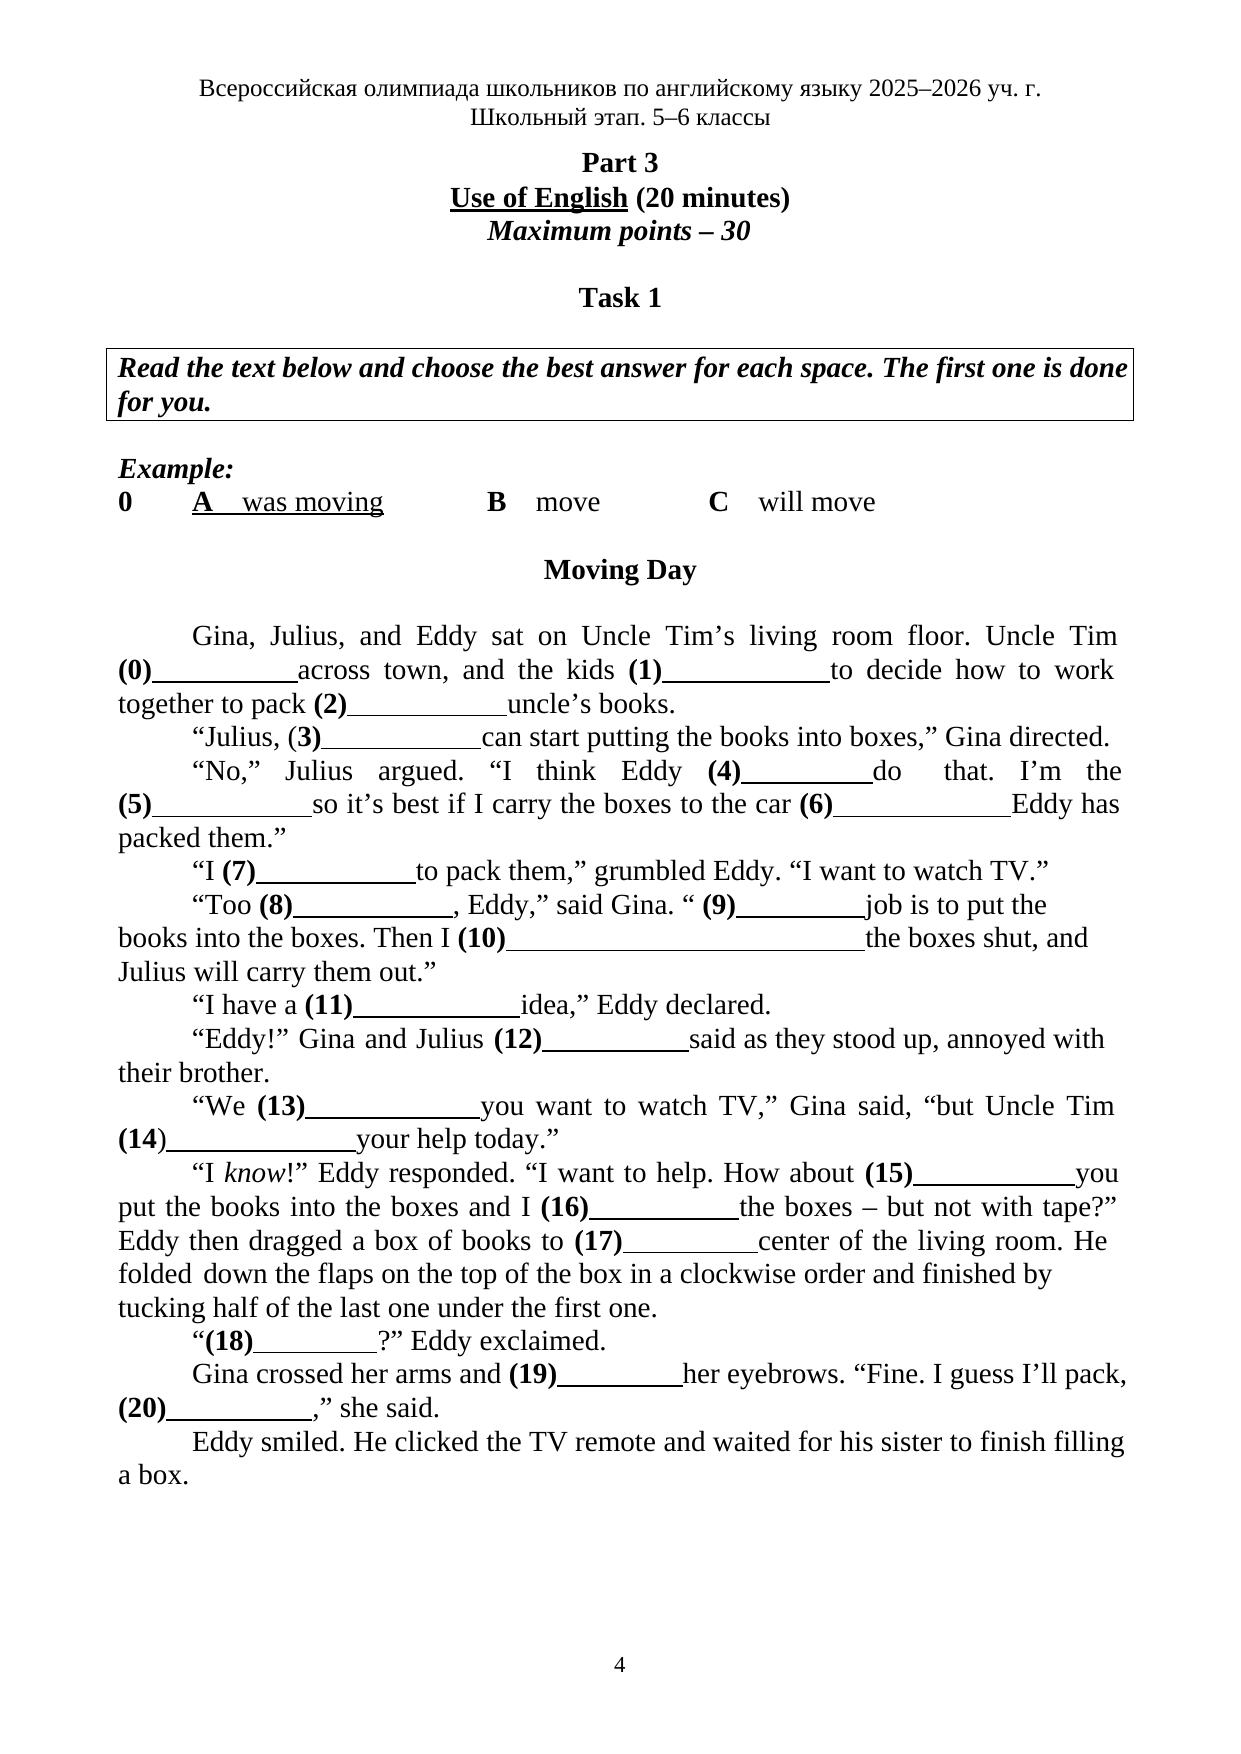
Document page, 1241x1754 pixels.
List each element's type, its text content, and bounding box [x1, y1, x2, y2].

text Gina, Julius, and Eddy sat on Uncle Tim’s living room floor. Uncle Tim [192, 619, 1144, 652]
text Gina crossed her arms and (19) her eyebrows. “Fine. I guess I’ll pack, [192, 1357, 1144, 1390]
text Moving Day [282, 552, 958, 586]
text Maximum points – 30 [282, 213, 958, 247]
text Task 1 [282, 280, 958, 314]
text “Eddy!” Gina and Julius (12) said as they stood up, annoyed with their brother. [118, 1021, 1122, 1088]
text 0 A was moving B move C will move [118, 485, 1144, 518]
text “We (13) you want to watch TV,” Gina said, “but Uncle Tim [192, 1088, 1144, 1122]
text “I have a (11) idea,” Eddy declared. [192, 988, 1144, 1021]
text Example: [118, 452, 1144, 485]
text (14) your help today.” [118, 1122, 1144, 1155]
text “Julius, (3) can start putting the books into boxes,” Gina directed. [192, 719, 1144, 753]
text (5) so it’s best if I carry the boxes to the car (6) Eddy has packed them.” [118, 787, 1122, 854]
text “I know!” Eddy responded. “I want to help. How about (15) you put the books into the boxes and I (16) the boxes – but not with tape?” [118, 1155, 1122, 1222]
text (20) ,” she said. [118, 1390, 1144, 1424]
text Eddy then dragged a box of books to (17) center of the living room. He [118, 1223, 1144, 1256]
text “(18) ?” Eddy exclaimed. [192, 1323, 1144, 1357]
text “No,” Julius argued. “I think Eddy (4) do that. I’m the [192, 753, 1144, 787]
text Eddy smiled. He clicked the TV remote and waited for his sister to finish filling [192, 1424, 1144, 1458]
text a box. [118, 1458, 1144, 1491]
text Use of English (20 minutes) [282, 180, 958, 213]
text “I (7) to pack them,” grumbled Eddy. “I want to watch TV.” [192, 854, 1144, 887]
text (0) across town, and the kids (1) to decide how to work together to pack (2) uncle’s books. [118, 652, 1122, 719]
text Part 3 [282, 146, 958, 180]
text folded down the flaps on the top of the box in a clockwise order and finished by tucking half of the last one under the first one. [118, 1256, 1144, 1323]
text “Too (8) , Eddy,” said Gina. “ (9) job is to put the books into the boxes. Then I (10) the boxes shut, and Julius will carry them out.” [118, 887, 1122, 988]
